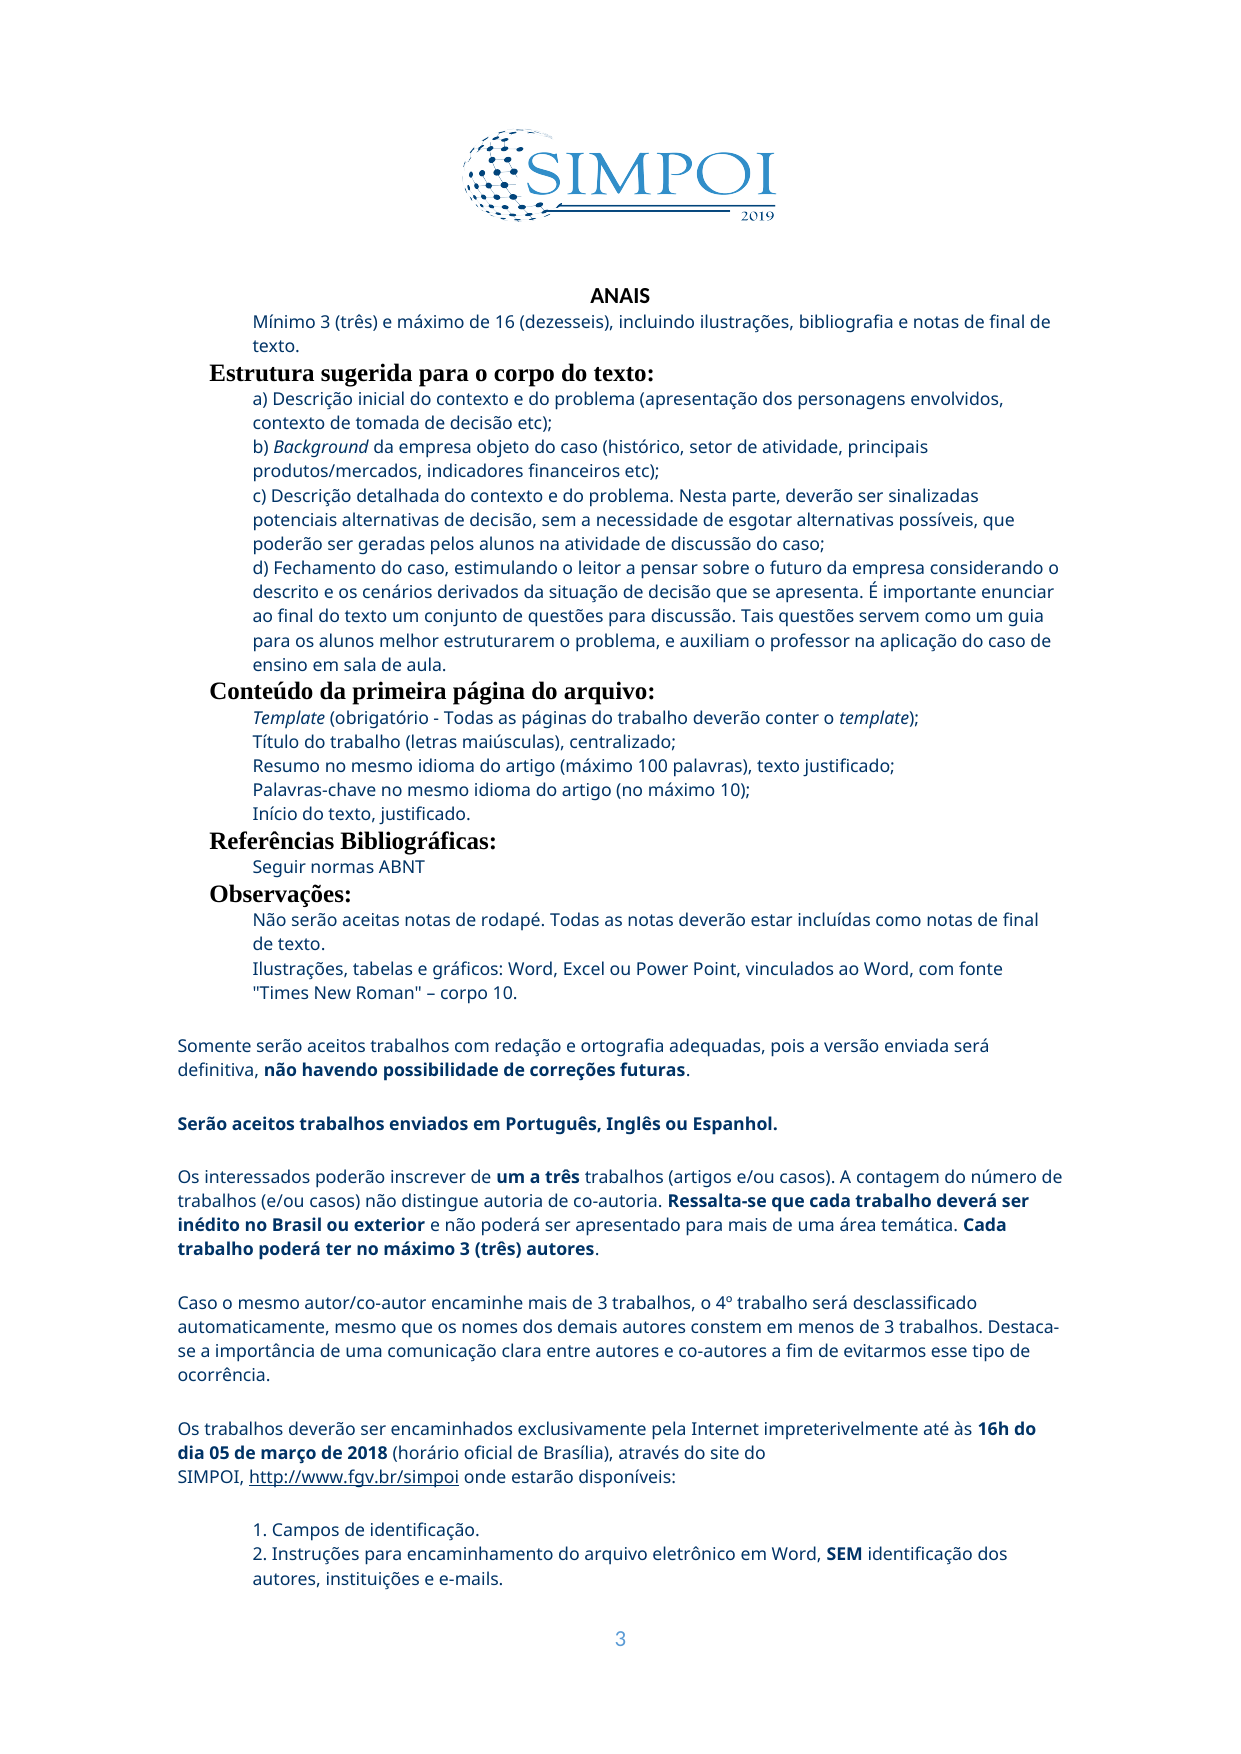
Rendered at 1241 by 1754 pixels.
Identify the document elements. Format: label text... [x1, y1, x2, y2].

text  Referências Bibliográficas: [177, 826, 1063, 855]
text  Conteúdo da primeira página do arquivo: [177, 676, 1063, 705]
text  Estrutura sugerida para o corpo do texto: [177, 358, 1063, 386]
text Caso o mesmo autor/co-autor encaminhe mais de 3 trabalhos, o 4º trabalho será desclassificado automaticamente, mesmo que os nomes dos demais autores constem em menos de 3 trabalhos. Destaca-se a importância de uma comunicação clara entre autores e co-autores a fim de evitarmos esse tipo de ocorrência. [177, 1290, 1063, 1387]
text Mínimo 3 (três) e máximo de 16 (dezesseis), incluindo ilustrações, bibliografia e notas de final de texto. [252, 309, 1063, 358]
picture [438, 73, 802, 282]
text a) Descrição inicial do contexto e do problema (apresentação dos personagens envolvidos, contexto de tomada de decisão etc); b) Background da empresa objeto do caso (histórico, setor de atividade, principais produtos/mercados, indicadores financeiros etc); c) Descrição detalhada do contexto e do problema. Nesta parte, deverão ser sinalizadas potenciais alternativas de decisão, sem a necessidade de esgotar alternativas possíveis, que poderão ser geradas pelos alunos na atividade de discussão do caso; d) Fechamento do caso, estimulando o leitor a pensar sobre o futuro da empresa considerando o descrito e os cenários derivados da situação de decisão que se apresenta. É importante enunciar ao final do texto um conjunto de questões para discussão. Tais questões servem como um guia para os alunos melhor estruturarem o problema, e auxiliam o professor na aplicação do caso de ensino em sala de aula. [252, 386, 1063, 676]
text Os interessados poderão inscrever de um a três trabalhos (artigos e/ou casos). A contagem do número de trabalhos (e/ou casos) não distingue autoria de co-autoria. Ressalta-se que cada trabalho deverá ser inédito no Brasil ou exterior e não poderá ser apresentado para mais de uma área temática. Cada trabalho poderá ter no máximo 3 (três) autores. [177, 1164, 1063, 1261]
text Template (obrigatório - Todas as páginas do trabalho deverão conter o template); Título do trabalho (letras maiúsculas), centralizado; Resumo no mesmo idioma do artigo (máximo 100 palavras), texto justificado; Palavras-chave no mesmo idioma do artigo (no máximo 10); Início do texto, justificado. [252, 705, 1063, 826]
text Não serão aceitas notas de rodapé. Todas as notas deverão estar incluídas como notas de final de texto. Ilustrações, tabelas e gráficos: Word, Excel ou Power Point, vinculados ao Word, com fonte "Times New Roman" – corpo 10. [252, 908, 1063, 1004]
text  Observações: [177, 879, 1063, 908]
text Os trabalhos deverão ser encaminhados exclusivamente pela Internet impreterivelmente até às 16h do dia 05 de março de 2018 (horário oficial de Brasília), através do site do SIMPOI, http://www.fgv.br/simpoi onde estarão disponíveis: [177, 1416, 1063, 1488]
text Somente serão aceitos trabalhos com redação e ortografia adequadas, pois a versão enviada será definitiva, não havendo possibilidade de correções futuras. [177, 1033, 1063, 1082]
text Seguir normas ABNT [252, 855, 1063, 879]
text Serão aceitos trabalhos enviados em Português, Inglês ou Espanhol. [177, 1111, 1063, 1135]
text 1. Campos de identificação. 2. Instruções para encaminhamento do arquivo eletrônico em Word, SEM identificação dos autores, instituições e e-mails. [252, 1518, 1063, 1590]
